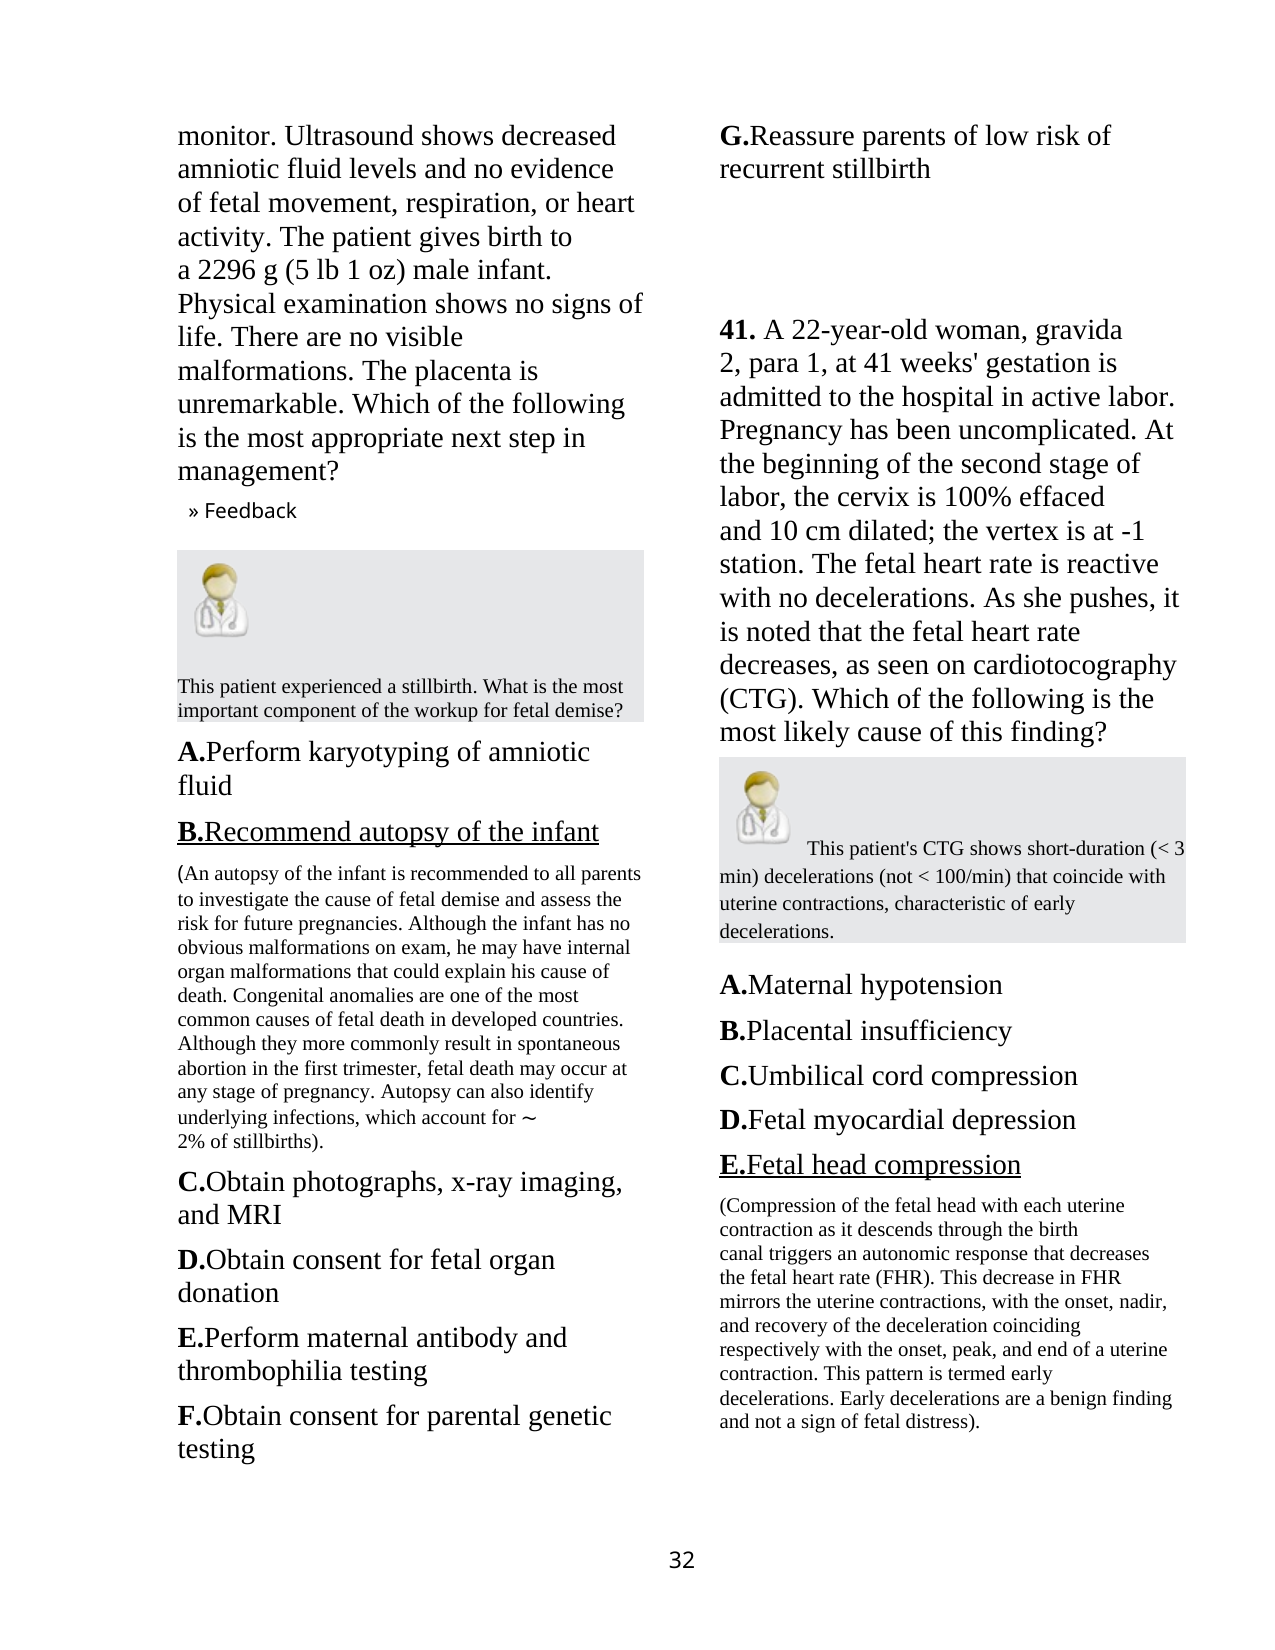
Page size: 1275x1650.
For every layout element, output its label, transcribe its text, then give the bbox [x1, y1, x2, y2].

text F.Obtain consent for parental genetic testing [177, 1398, 644, 1465]
text B.Recommend autopsy of the infant [177, 814, 644, 848]
text This patient's CTG shows short-duration (< 3 min) decelerations (not < 100/min) that coincide with uterine contractions, characteristic of early decelerations. [719, 757, 1186, 943]
text » Feedback [177, 496, 644, 525]
text C.Umbilical cord compression [719, 1058, 1186, 1091]
text D.Obtain consent for fetal organ donation [177, 1242, 644, 1309]
text This patient experienced a stillbirth. What is the most important component of the workup for fetal demise? [177, 674, 644, 722]
text (An autopsy of the infant is recommended to all parents to investigate the cause of fetal demise and assess the risk for future pregnancies. Although the infant has no obvious malformations on exam, he may have internal organ malformations that could explain his cause of death. Congenital anomalies are one of the most common causes of fetal death in developed countries. Although they more commonly result in spontaneous abortion in the first trimester, fetal death may occur at any stage of pregnancy. Autopsy can also identify underlying infections, which account for ∼ 2% of stillbirths). [177, 858, 644, 1153]
text A.Maternal hypotension [719, 967, 1186, 1001]
text C.Obtain photographs, x-ray imaging, and MRI [177, 1164, 644, 1231]
text B.Placental insufficiency [719, 1013, 1186, 1047]
text (Compression of the fetal head with each uterine contraction as it descends through the birth canal triggers an autonomic response that decreases the fetal heart rate (FHR). This decrease in FHR mirrors the uterine contractions, with the onset, nadir, and recovery of the deceleration coinciding respectively with the onset, peak, and end of a uterine contraction. This pattern is termed early decelerations. Early decelerations are a benign finding and not a sign of fetal distress). [719, 1193, 1186, 1433]
text D.Fetal myocardial depression [719, 1102, 1186, 1136]
text E.Fetal head compression [719, 1147, 1186, 1180]
text E.Perform maternal antibody and thrombophilia testing [177, 1320, 644, 1387]
text 41. A 22-year-old woman, gravida 2, para 1, at 41 weeks' gestation is admitted to the hospital in active labor. Pregnancy has been uncomplicated. At the beginning of the second stage of labor, the cervix is 100% effaced and 10 cm dilated; the vertex is at -1 station. The fetal heart rate is reactive with no decelerations. As she pushes, it is noted that the fetal heart rate decreases, as seen on cardiotocography (CTG). Which of the following is the most likely cause of this finding? [719, 312, 1186, 748]
text A.Perform karyotyping of amniotic fluid [177, 734, 644, 802]
picture [177, 550, 265, 649]
picture [719, 757, 807, 856]
text G.Reassure parents of low risk of recurrent stillbirth [719, 118, 1186, 185]
